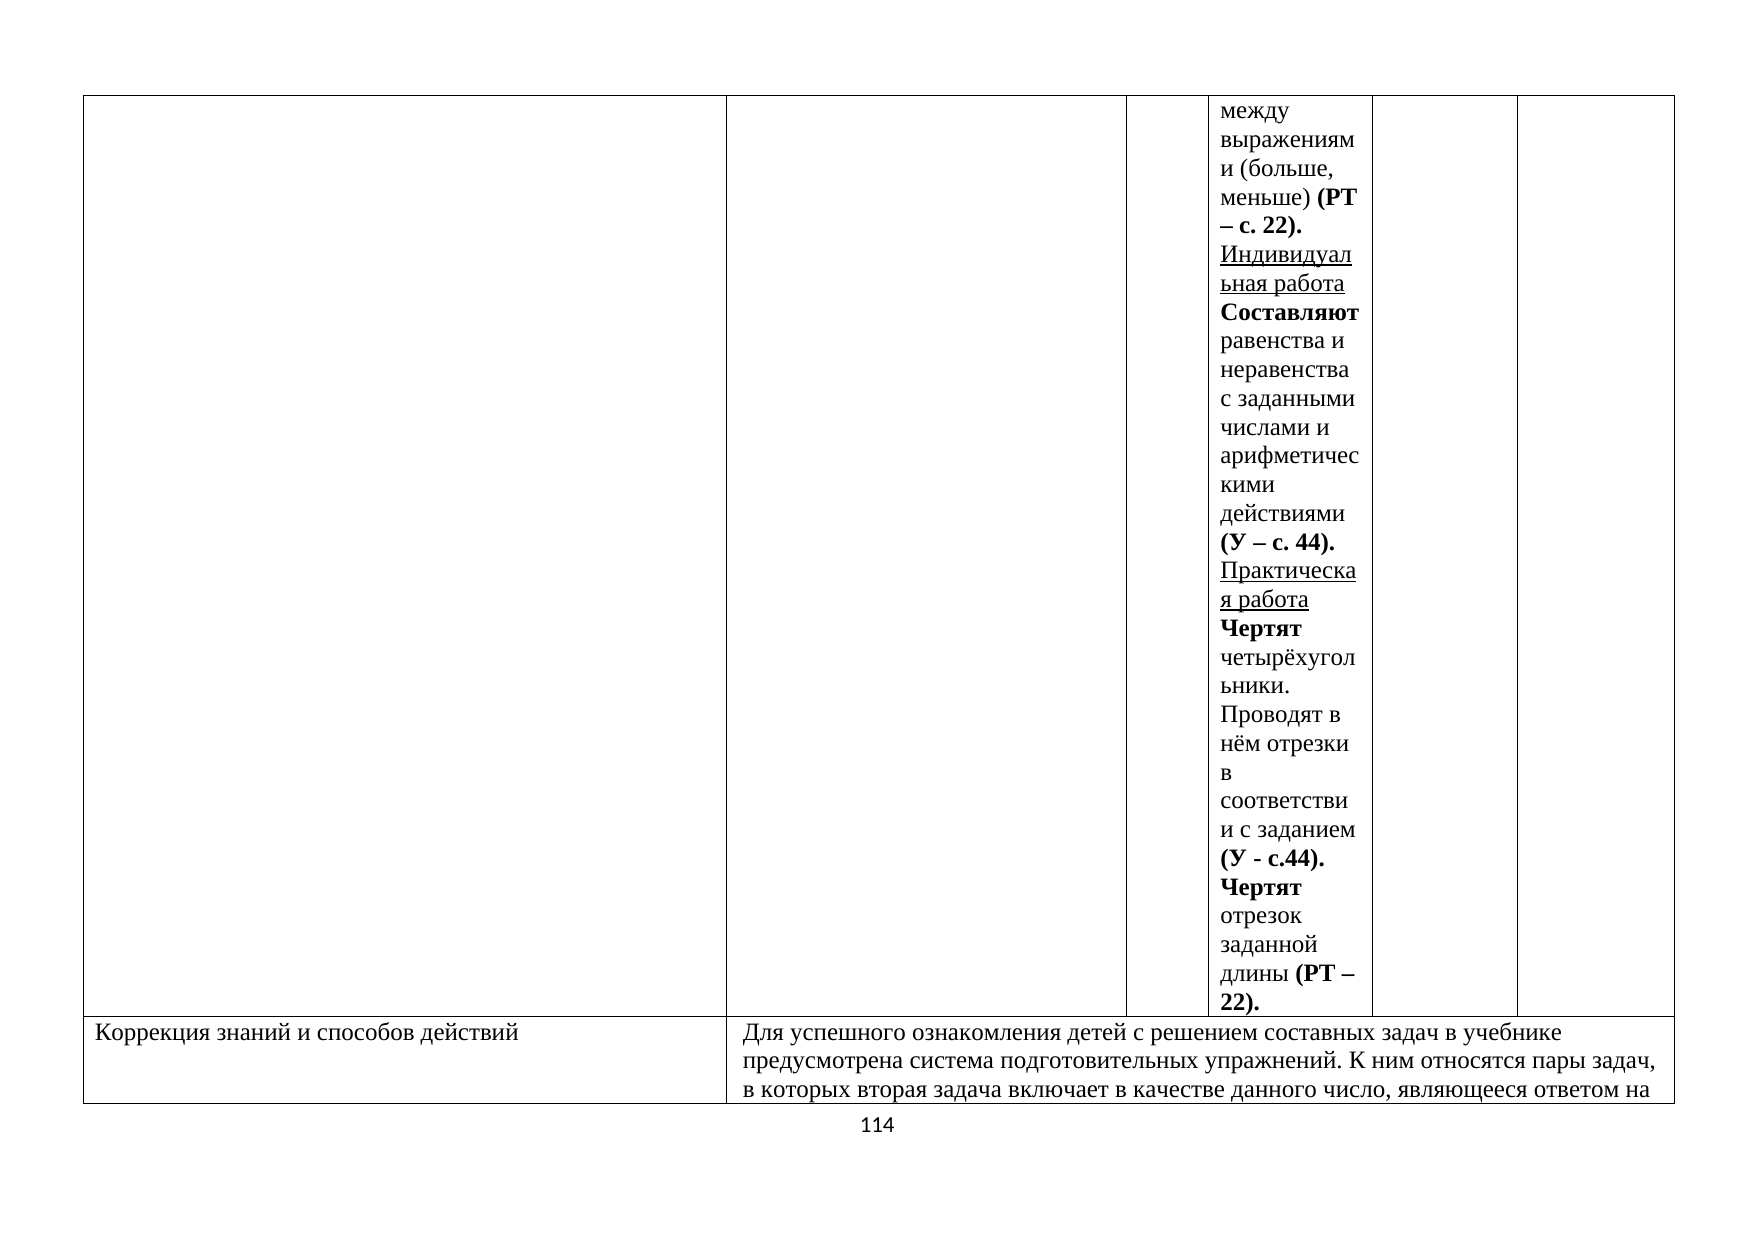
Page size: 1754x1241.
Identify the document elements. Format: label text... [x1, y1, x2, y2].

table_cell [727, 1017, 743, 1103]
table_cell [84, 1017, 726, 1103]
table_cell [1518, 96, 1674, 1016]
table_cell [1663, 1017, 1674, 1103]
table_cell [1209, 96, 1372, 1016]
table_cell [84, 96, 726, 1016]
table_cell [727, 96, 1126, 1016]
table_cell 1 [1127, 96, 1208, 1016]
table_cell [1373, 96, 1517, 1016]
